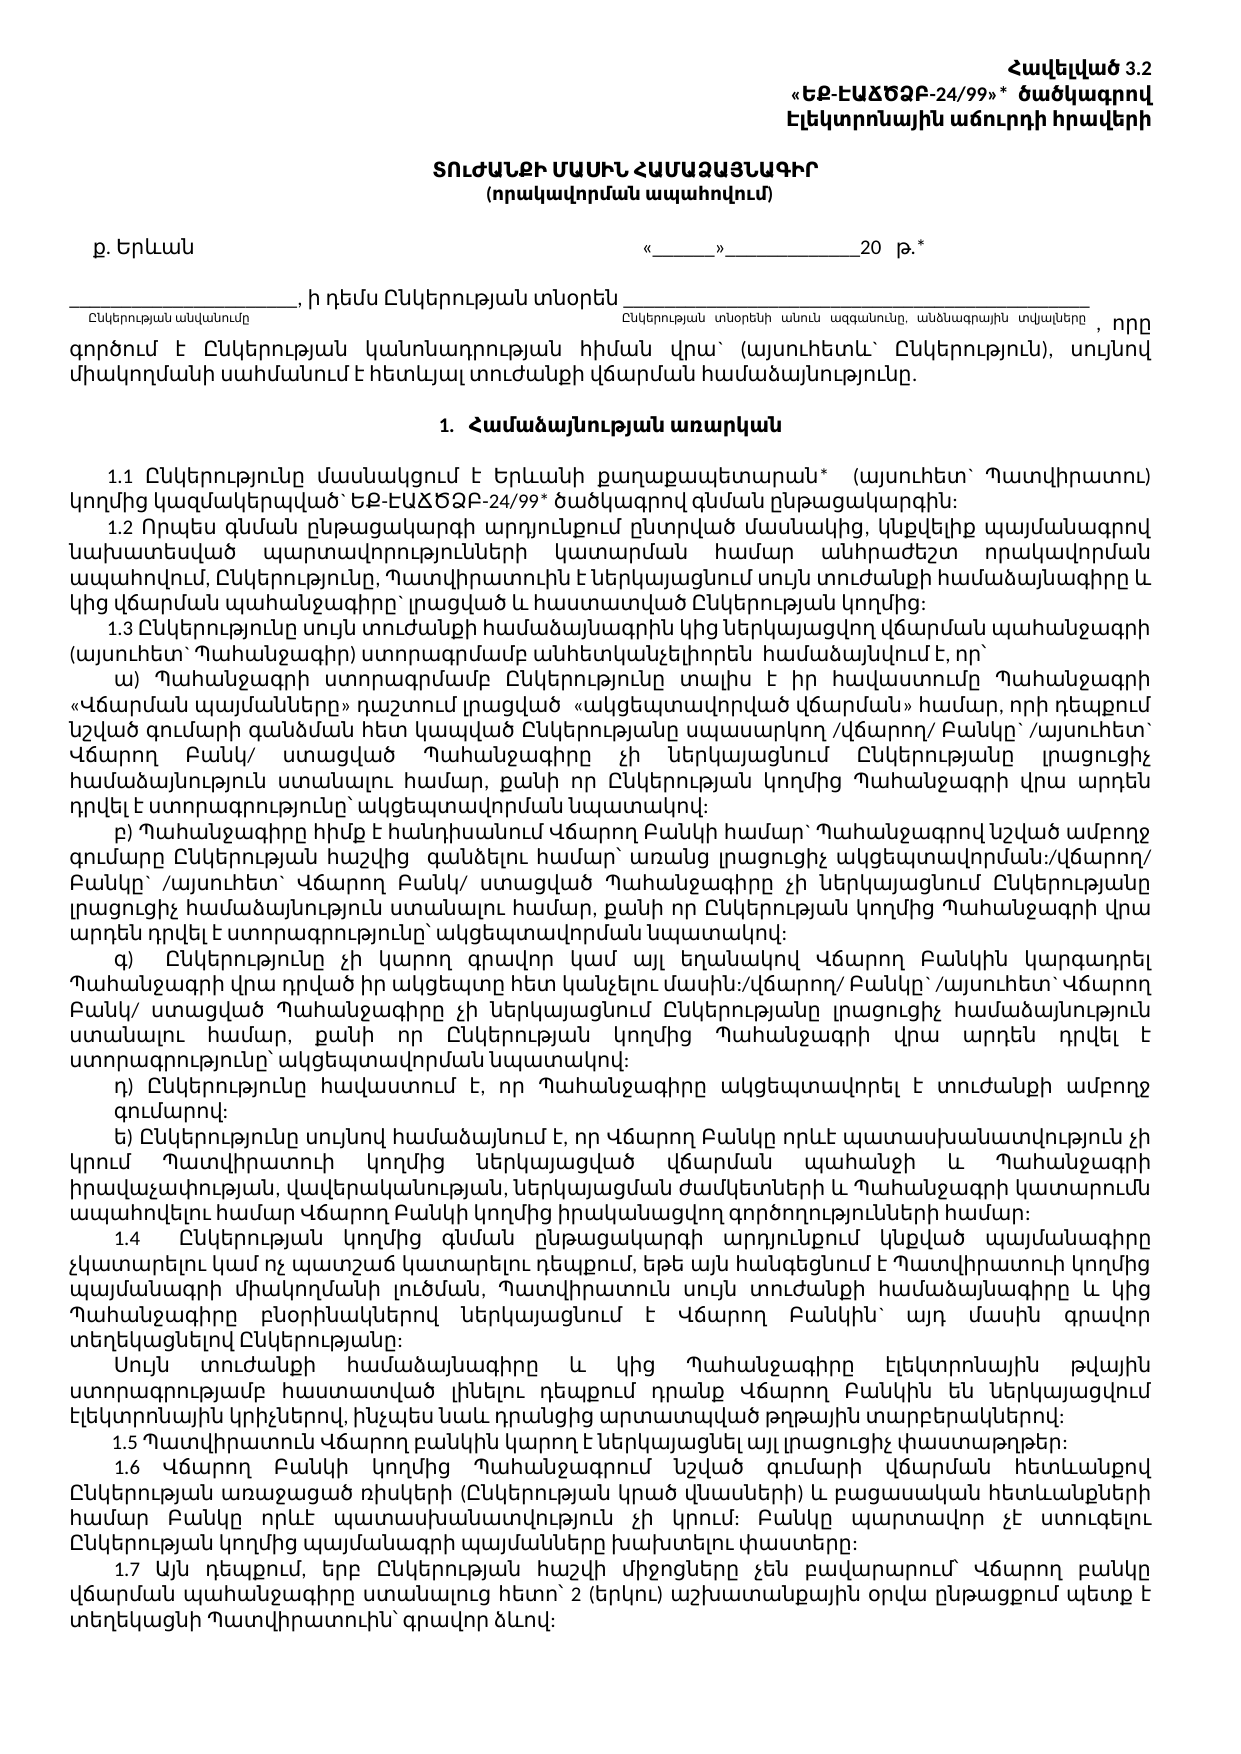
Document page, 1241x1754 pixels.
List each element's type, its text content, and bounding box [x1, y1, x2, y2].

text «ԵՔ-ԷԱՃԾՁԲ-24/99»* ծածկագրով [69, 81, 1152, 106]
text 1.5 Պատվիրատուն Վճարող բանկին կարող է ներկայացնել այլ լրացուցիչ փաստաթղթեր: [69, 1429, 1152, 1454]
text Սույն տուժանքի համաձայնագիրը և կից Պահանջագիրը էլեկտրոնային թվային ստորագրությամբ հաստատված լինելու դեպքում դրանք Վճարող Բանկին են ներկայացվում էլեկտրոնային կրիչներով, ինչպես նաև դրանցից արտատպված թղթային տարբերակներով: [69, 1353, 1152, 1429]
text գ) Ընկերությունը չի կարող գրավոր կամ այլ եղանակով Վճարող Բանկին կարգադրել Պահանջագրի վրա դրված իր ակցեպտը հետ կանչելու մասին:/վճարող/ Բանկը` /այսուհետ` Վճարող Բանկ/ ստացված Պահանջագիրը չի ներկայացնում Ընկերությանը լրացուցիչ համաձայնություն ստանալու համար, քանի որ Ընկերության կողմից Պահանջագրի վրա արդեն դրվել է ստորագրությունը՝ ակցեպտավորման նպատակով: [69, 946, 1152, 1073]
text ______________________, ի դեմս Ընկերության տնօրեն _____________________________________________ [69, 285, 1152, 311]
text ՏՈւԺԱՆՔԻ ՄԱՍԻՆ ՀԱՄԱՁԱՅՆԱԳԻՐ [69, 157, 1152, 183]
text 1.6 Վճարող Բանկի կողմից Պահանջագրում նշված գումարի վճարման հետևանքով Ընկերության առաջացած ռիսկերի (Ընկերության կրած վնասների) և բացասական հետևանքների համար Բանկը որևէ պատասխանատվություն չի կրում: Բանկը պարտավոր չէ ստուգելու Ընկերության կողմից պայմանագրի պայմանները խախտելու փաստերը: [69, 1454, 1152, 1556]
text ե) Ընկերությունը սույնով համաձայնում է, որ Վճարող Բանկը որևէ պատասխանատվություն չի կրում Պատվիրատուի կողմից ներկայացված վճարման պահանջի և Պահանջագրի իրավաչափության, վավերականության, ներկայացման ժամկետների և Պահանջագրի կատարումն ապահովելու համար Վճարող Բանկի կողմից իրականացվող գործողությունների համար: [69, 1124, 1152, 1226]
text ա) Պահանջագրի ստորագրմամբ Ընկերությունը տալիս է իր հավաստումը Պահանջագրի «Վճարման պայմանները» դաշտում լրացված «ակցեպտավորված վճարման» համար, որի դեպքում նշված գումարի գանձման հետ կապված Ընկերությանը սպասարկող /վճարող/ Բանկը` /այսուհետ` Վճարող Բանկ/ ստացված Պահանջագիրը չի ներկայացնում Ընկերությանը լրացուցիչ համաձայնություն ստանալու համար, քանի որ Ընկերության կողմից Պահանջագրի վրա արդեն դրվել է ստորագրությունը՝ ակցեպտավորման նպատակով: [69, 666, 1152, 819]
text 1. Համաձայնության առարկան [69, 412, 1152, 438]
text 1.3 Ընկերությունը սույն տուժանքի համաձայնագրին կից ներկայացվող վճարման պահանջագրի (այսուհետ` Պահանջագիր) ստորագրմամբ անհետկանչելիորեն համաձայնվում է, որ՝ [69, 616, 1152, 666]
text (որակավորման ապահովում) [69, 183, 1152, 206]
text Էլեկտրոնային աճուրդի հրավերի [69, 106, 1152, 132]
text դ) Ընկերությունը հավաստում է, որ Պահանջագիրը ակցեպտավորել է տուժանքի ամբողջ գումարով: [113, 1073, 1152, 1124]
text ք. Երևան «______»_____________20 թ.* [69, 234, 1152, 260]
text 1.4 Ընկերության կողմից գնման ընթացակարգի արդյունքում կնքված պայմանագիրը չկատարելու կամ ոչ պատշաճ կատարելու դեպքում, եթե այն հանգեցնում է Պատվիրատուի կողմից պայմանագրի միակողմանի լուծման, Պատվիրատուն սույն տուժանքի համաձայնագիրը և կից Պահանջագիրը բնօրինակներով ներկայացնում է Վճարող Բանկին` այդ մասին գրավոր տեղեկացնելով Ընկերությանը: [69, 1226, 1152, 1353]
text Ընկերության անվանումը Ընկերության տնօրենի անուն ազգանունը, անձնագրային տվյալները , որը գործում է Ընկերության կանոնադրության հիման վրա` (այսուհետև` Ընկերություն), սույնով միակողմանի սահմանում է հետևյալ տուժանքի վճարման համաձայնությունը. [69, 311, 1152, 387]
text 1.1 Ընկերությունը մասնակցում է Երևանի քաղաքապետարան* (այսուհետ` Պատվիրատու) կողմից կազմակերպված` ԵՔ-ԷԱՃԾՁԲ-24/99* ծածկագրով գնման ընթացակարգին: [69, 463, 1152, 514]
text բ) Պահանջագիրը հիմք է հանդիսանում Վճարող Բանկի համար` Պահանջագրով նշված ամբողջ գումարը Ընկերության հաշվից գանձելու համար՝ առանց լրացուցիչ ակցեպտավորման:/վճարող/ Բանկը` /այսուհետ` Վճարող Բանկ/ ստացված Պահանջագիրը չի ներկայացնում Ընկերությանը լրացուցիչ համաձայնություն ստանալու համար, քանի որ Ընկերության կողմից Պահանջագրի վրա արդեն դրվել է ստորագրությունը՝ ակցեպտավորման նպատակով: [69, 819, 1152, 946]
text 1.7 Այն դեպքում, երբ Ընկերության հաշվի միջոցները չեն բավարարում՝ Վճարող բանկը վճարման պահանջագիրը ստանալուց հետո՝ 2 (երկու) աշխատանքային օրվա ընթացքում պետք է տեղեկացնի Պատվիրատուին՝ գրավոր ձևով: [69, 1556, 1152, 1632]
text 1.2 Որպես գնման ընթացակարգի արդյունքում ընտրված մասնակից, կնքվելիք պայմանագրով նախատեսված պարտավորությունների կատարման համար անհրաժեշտ որակավորման ապահովում, Ընկերությունը, Պատվիրատուին է ներկայացնում սույն տուժանքի համաձայնագիրը և կից վճարման պահանջագիրը` լրացված և հաստատված Ընկերության կողմից: [69, 514, 1152, 616]
text Հավելված 3.2 [69, 56, 1152, 81]
